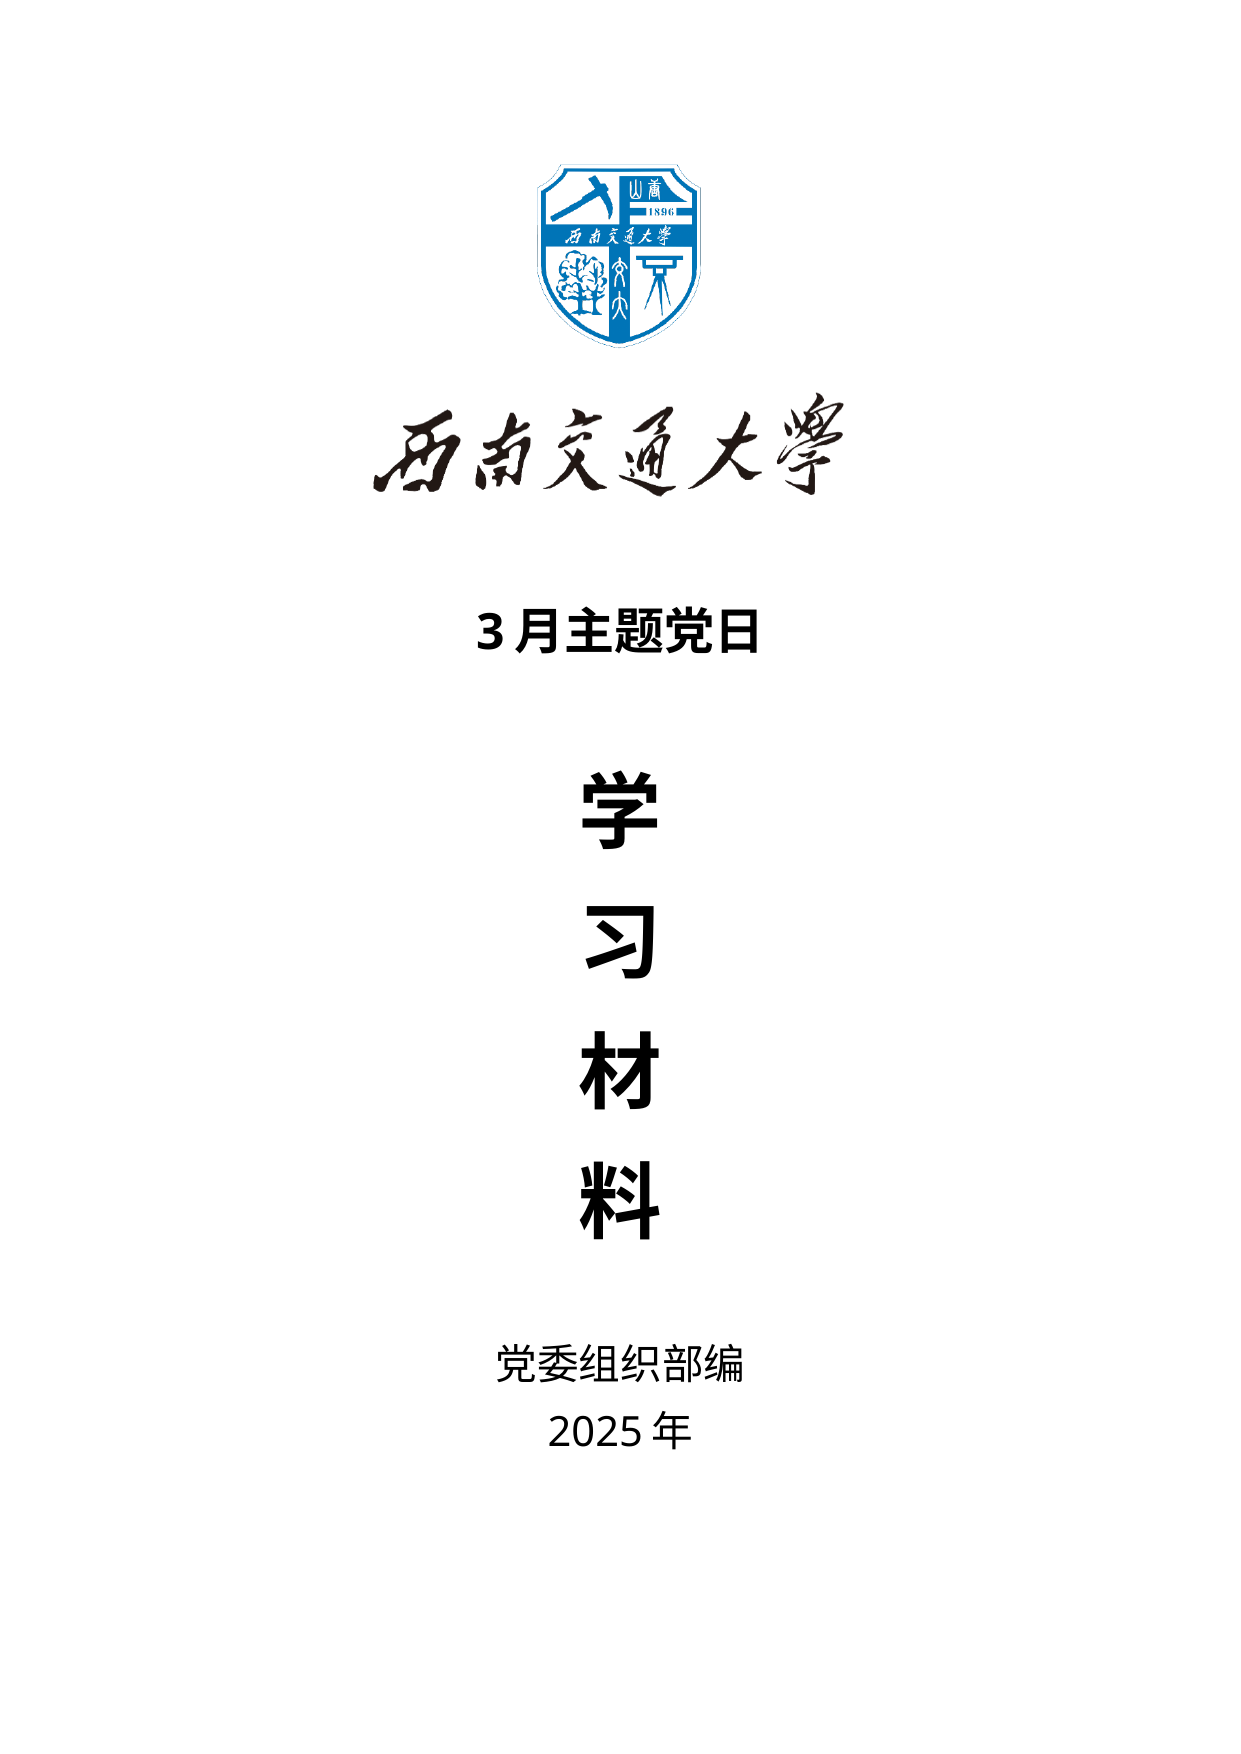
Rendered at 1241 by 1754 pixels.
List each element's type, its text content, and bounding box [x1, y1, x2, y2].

text 3月主题党日 [187, 579, 1053, 676]
text 党委组织部编 [187, 1326, 1053, 1393]
picture [517, 156, 724, 356]
text 习 [187, 871, 1053, 1001]
text 学 [187, 741, 1053, 871]
text 材 [187, 1001, 1053, 1131]
picture [363, 383, 878, 502]
text 2025年 [187, 1393, 1053, 1459]
text 料 [187, 1131, 1053, 1261]
